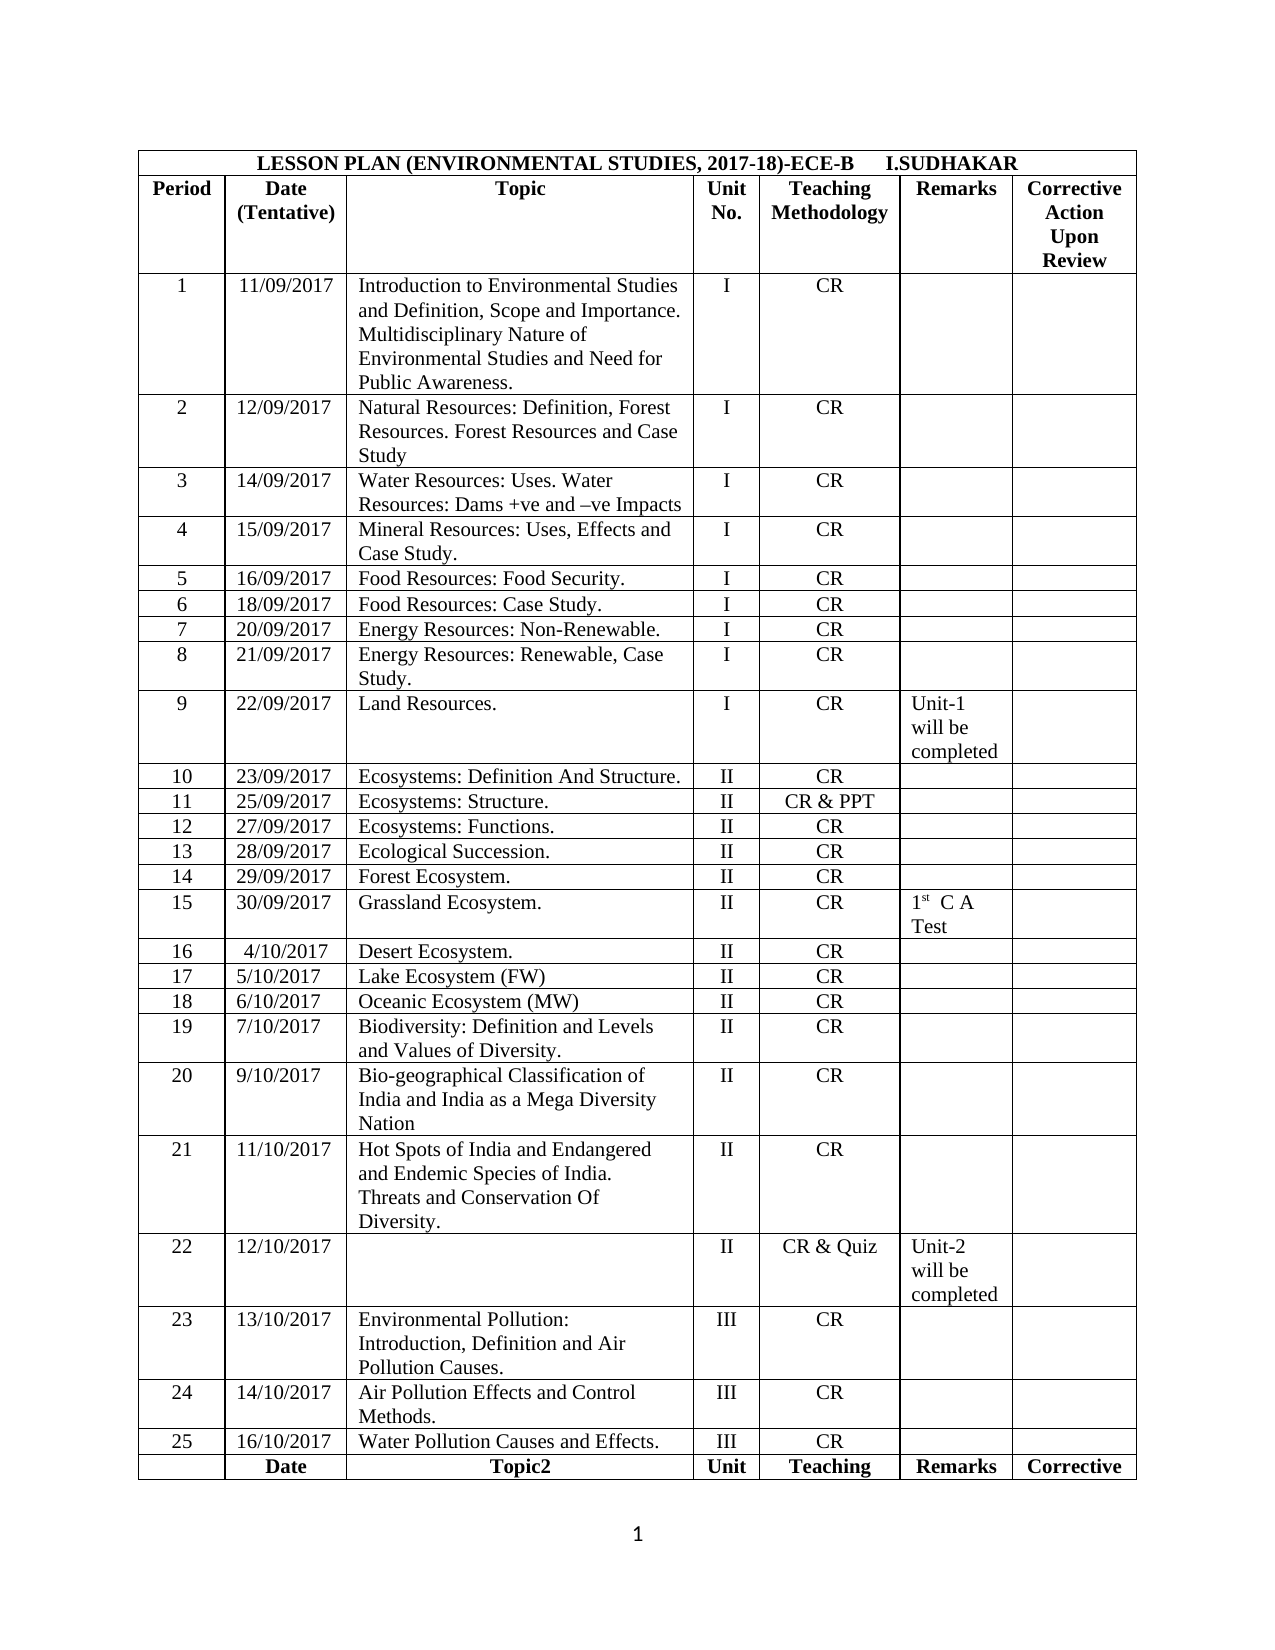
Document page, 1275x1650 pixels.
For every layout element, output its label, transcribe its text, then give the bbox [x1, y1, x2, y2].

table_cell CR [760, 1429, 899, 1453]
table_cell 14/09/2017 [226, 468, 346, 516]
table_cell [1013, 1429, 1136, 1453]
table_cell Ecosystems: Functions. [347, 814, 693, 838]
table_cell II [694, 1063, 759, 1135]
table_cell CR [760, 1014, 899, 1062]
table_cell 22/09/2017 [226, 691, 346, 763]
table_cell III [694, 1307, 759, 1379]
table_cell I [694, 395, 759, 467]
table_cell [1013, 1136, 1136, 1233]
table_cell II [694, 764, 759, 788]
table_cell 15 [139, 890, 224, 938]
table_cell 12/09/2017 [226, 395, 346, 467]
table_cell Date (Tentative) [226, 176, 346, 272]
table_cell [1013, 1380, 1136, 1428]
table_cell Ecosystems: Definition And Structure. [347, 764, 693, 788]
table_cell [901, 964, 1012, 988]
table_cell 16/10/2017 [226, 1429, 346, 1453]
table_cell Oceanic Ecosystem (MW) [347, 989, 693, 1013]
table_cell Topic [347, 176, 693, 272]
table_cell [901, 395, 1012, 467]
table_cell CR [760, 939, 899, 963]
table_cell I [694, 566, 759, 590]
table_cell 29/09/2017 [226, 865, 346, 888]
table_cell Introduction to Environmental Studies and Definition, Scope and Importance. Multidisciplinary Nature of Environmental Studies and Need for Public Awareness. [347, 274, 693, 394]
table_cell [1013, 1307, 1136, 1379]
table_cell [1013, 395, 1136, 467]
table_cell 13 [139, 839, 224, 863]
table_cell Unit No. [694, 1455, 759, 1478]
table_cell 12/10/2017 [226, 1234, 346, 1306]
table_cell Lake Ecosystem (FW) [347, 964, 693, 988]
table_cell III [694, 1429, 759, 1453]
table_cell Water Pollution Causes and Effects. [347, 1429, 693, 1453]
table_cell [1013, 1455, 1136, 1478]
table_cell 12 [139, 814, 224, 838]
table_cell 23 [139, 1307, 224, 1379]
table_cell CR [760, 890, 899, 938]
table_cell [901, 642, 1012, 690]
table_cell [1013, 989, 1136, 1013]
table_cell Mineral Resources: Uses, Effects and Case Study. [347, 517, 693, 565]
table_cell II [694, 1234, 759, 1306]
table_cell II [694, 964, 759, 988]
table_cell 21/09/2017 [226, 642, 346, 690]
table_cell Hot Spots of India and Endangered and Endemic Species of India. Threats and Conservation Of Diversity. [347, 1136, 693, 1233]
table_cell 1 [139, 274, 224, 394]
table_cell Food Resources: Case Study. [347, 591, 693, 616]
table_cell 11/10/2017 [226, 1136, 346, 1233]
table_cell [901, 1014, 1012, 1062]
table_cell CR [760, 1307, 899, 1379]
table_cell Corrective Action Upon Review [1013, 176, 1136, 272]
table_cell 15/09/2017 [226, 517, 346, 565]
table_cell [1013, 1063, 1136, 1135]
table_cell 7/10/2017 [226, 1014, 346, 1062]
table_cell CR [760, 865, 899, 888]
table_cell [1013, 865, 1136, 888]
table_cell 8 [139, 642, 224, 690]
table_cell CR [760, 566, 899, 590]
table_cell [1013, 642, 1136, 690]
table_cell Ecological Succession. [347, 839, 693, 863]
table_cell 30/09/2017 [226, 890, 346, 938]
table_cell 17 [139, 964, 224, 988]
table_cell Unit No. [694, 176, 759, 272]
table_cell CR [760, 964, 899, 988]
table_cell [901, 517, 1012, 565]
table_cell CR [760, 1380, 899, 1428]
table_cell [901, 566, 1012, 590]
table_cell 4 [139, 517, 224, 565]
table_cell 4/10/2017 [226, 939, 346, 963]
table_cell [901, 789, 1012, 813]
table_cell I [694, 274, 759, 394]
table_cell Energy Resources: Renewable, Case Study. [347, 642, 693, 690]
table_cell [1013, 764, 1136, 788]
table_cell 27/09/2017 [226, 814, 346, 838]
table_cell Unit-1 will be completed [901, 691, 1012, 763]
table_cell [901, 839, 1012, 863]
table_cell 14/10/2017 [226, 1380, 346, 1428]
table_cell [901, 1429, 1012, 1453]
table_cell II [694, 890, 759, 938]
table_cell CR [760, 1136, 899, 1233]
table_cell [901, 591, 1012, 616]
table_cell 9/10/2017 [226, 1063, 346, 1135]
table_cell 22 [139, 1234, 224, 1306]
table_cell II [694, 1136, 759, 1233]
table_cell 16 [139, 939, 224, 963]
table_cell I [694, 617, 759, 641]
table_cell 1st C A Test [901, 890, 1012, 938]
table_cell [1013, 566, 1136, 590]
table_cell Environmental Pollution: Introduction, Definition and Air Pollution Causes. [347, 1307, 693, 1379]
table_cell CR [760, 468, 899, 516]
table_cell Natural Resources: Definition, Forest Resources. Forest Resources and Case Study [347, 395, 693, 467]
table_cell [1013, 964, 1136, 988]
table_cell 6 [139, 591, 224, 616]
table_cell Ecosystems: Structure. [347, 789, 693, 813]
table_cell Energy Resources: Non-Renewable. [347, 617, 693, 641]
table_cell Remarks [901, 176, 1012, 272]
table_cell Forest Ecosystem. [347, 865, 693, 888]
table_cell CR [760, 691, 899, 763]
table_cell II [694, 789, 759, 813]
table_cell Desert Ecosystem. [347, 939, 693, 963]
table_cell 28/09/2017 [226, 839, 346, 863]
table_cell [901, 1063, 1012, 1135]
table_cell CR & Quiz [760, 1234, 899, 1306]
table_cell 23/09/2017 [226, 764, 346, 788]
table_cell I [694, 591, 759, 616]
table_cell [901, 814, 1012, 838]
table_cell 5/10/2017 [226, 964, 346, 988]
table_cell 5 [139, 566, 224, 590]
table_cell [1013, 814, 1136, 838]
table_cell [1013, 517, 1136, 565]
table_cell [901, 989, 1012, 1013]
table_cell 13/10/2017 [226, 1307, 346, 1379]
table_cell [901, 468, 1012, 516]
table_cell 3 [139, 468, 224, 516]
table_cell Remarks [901, 1455, 1012, 1478]
table_cell [1013, 468, 1136, 516]
table_cell 25 [139, 1429, 224, 1453]
table_cell CR & PPT [760, 789, 899, 813]
table_cell CR [760, 814, 899, 838]
table_cell Topic2 [347, 1455, 693, 1478]
table_cell Grassland Ecosystem. [347, 890, 693, 938]
table_cell CR [760, 839, 899, 863]
table_header LESSON PLAN (ENVIRONMENTAL STUDIES, 2017-18)-ECE-B I.SUDHAKAR [139, 151, 1136, 175]
table_cell II [694, 1014, 759, 1062]
table_cell [901, 865, 1012, 888]
table_cell 18 [139, 989, 224, 1013]
table_cell [1013, 890, 1136, 938]
table_cell CR [760, 591, 899, 616]
table_cell Water Resources: Uses. Water Resources: Dams +ve and –ve Impacts [347, 468, 693, 516]
table_cell [901, 274, 1012, 394]
table_cell 7 [139, 617, 224, 641]
table_cell [139, 1455, 224, 1478]
table_cell Period [139, 176, 224, 272]
table_cell I [694, 468, 759, 516]
table_cell Bio-geographical Classification of India and India as a Mega Diversity Nation [347, 1063, 693, 1135]
table_cell 6/10/2017 [226, 989, 346, 1013]
table_cell II [694, 865, 759, 888]
table_cell 19 [139, 1014, 224, 1062]
table_cell 20 [139, 1063, 224, 1135]
table_cell Date (Tentative) [226, 1455, 346, 1478]
table_cell [1013, 789, 1136, 813]
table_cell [760, 1455, 899, 1478]
table_cell Teaching Methodology [760, 176, 899, 272]
table_cell CR [760, 642, 899, 690]
table_cell [901, 1307, 1012, 1379]
table_cell I [694, 517, 759, 565]
table_cell Unit-2 will be completed [901, 1234, 1012, 1306]
table_cell [1013, 591, 1136, 616]
table_cell 14 [139, 865, 224, 888]
table_cell [901, 1136, 1012, 1233]
table_cell II [694, 939, 759, 963]
table_cell CR [760, 617, 899, 641]
table_cell [1013, 617, 1136, 641]
table_cell [1013, 1234, 1136, 1306]
table_cell [901, 939, 1012, 963]
table_cell 11/09/2017 [226, 274, 346, 394]
table_cell 9 [139, 691, 224, 763]
table_cell 11 [139, 789, 224, 813]
table_cell I [694, 691, 759, 763]
table_cell CR [760, 1063, 899, 1135]
table_cell CR [760, 764, 899, 788]
table_cell Food Resources: Food Security. [347, 566, 693, 590]
table_cell 24 [139, 1380, 224, 1428]
table_cell II [694, 989, 759, 1013]
table_cell CR [760, 517, 899, 565]
table_cell I [694, 642, 759, 690]
table_cell [1013, 691, 1136, 763]
table_cell III [694, 1380, 759, 1428]
table_cell [901, 1380, 1012, 1428]
table_cell 21 [139, 1136, 224, 1233]
table_cell [347, 1234, 693, 1306]
table_cell 20/09/2017 [226, 617, 346, 641]
table_cell 18/09/2017 [226, 591, 346, 616]
table_cell CR [760, 395, 899, 467]
table_cell [1013, 274, 1136, 394]
table_cell [1013, 939, 1136, 963]
table_cell CR [760, 989, 899, 1013]
table_cell 16/09/2017 [226, 566, 346, 590]
table_cell II [694, 839, 759, 863]
table_cell [1013, 839, 1136, 863]
table_cell [1013, 1014, 1136, 1062]
table_cell CR [760, 274, 899, 394]
table_cell II [694, 814, 759, 838]
table_cell Air Pollution Effects and Control Methods. [347, 1380, 693, 1428]
table_cell Land Resources. [347, 691, 693, 763]
table_cell 2 [139, 395, 224, 467]
table_cell [901, 617, 1012, 641]
table_cell Biodiversity: Definition and Levels and Values of Diversity. [347, 1014, 693, 1062]
table_cell [901, 764, 1012, 788]
table_cell 25/09/2017 [226, 789, 346, 813]
table_cell 10 [139, 764, 224, 788]
